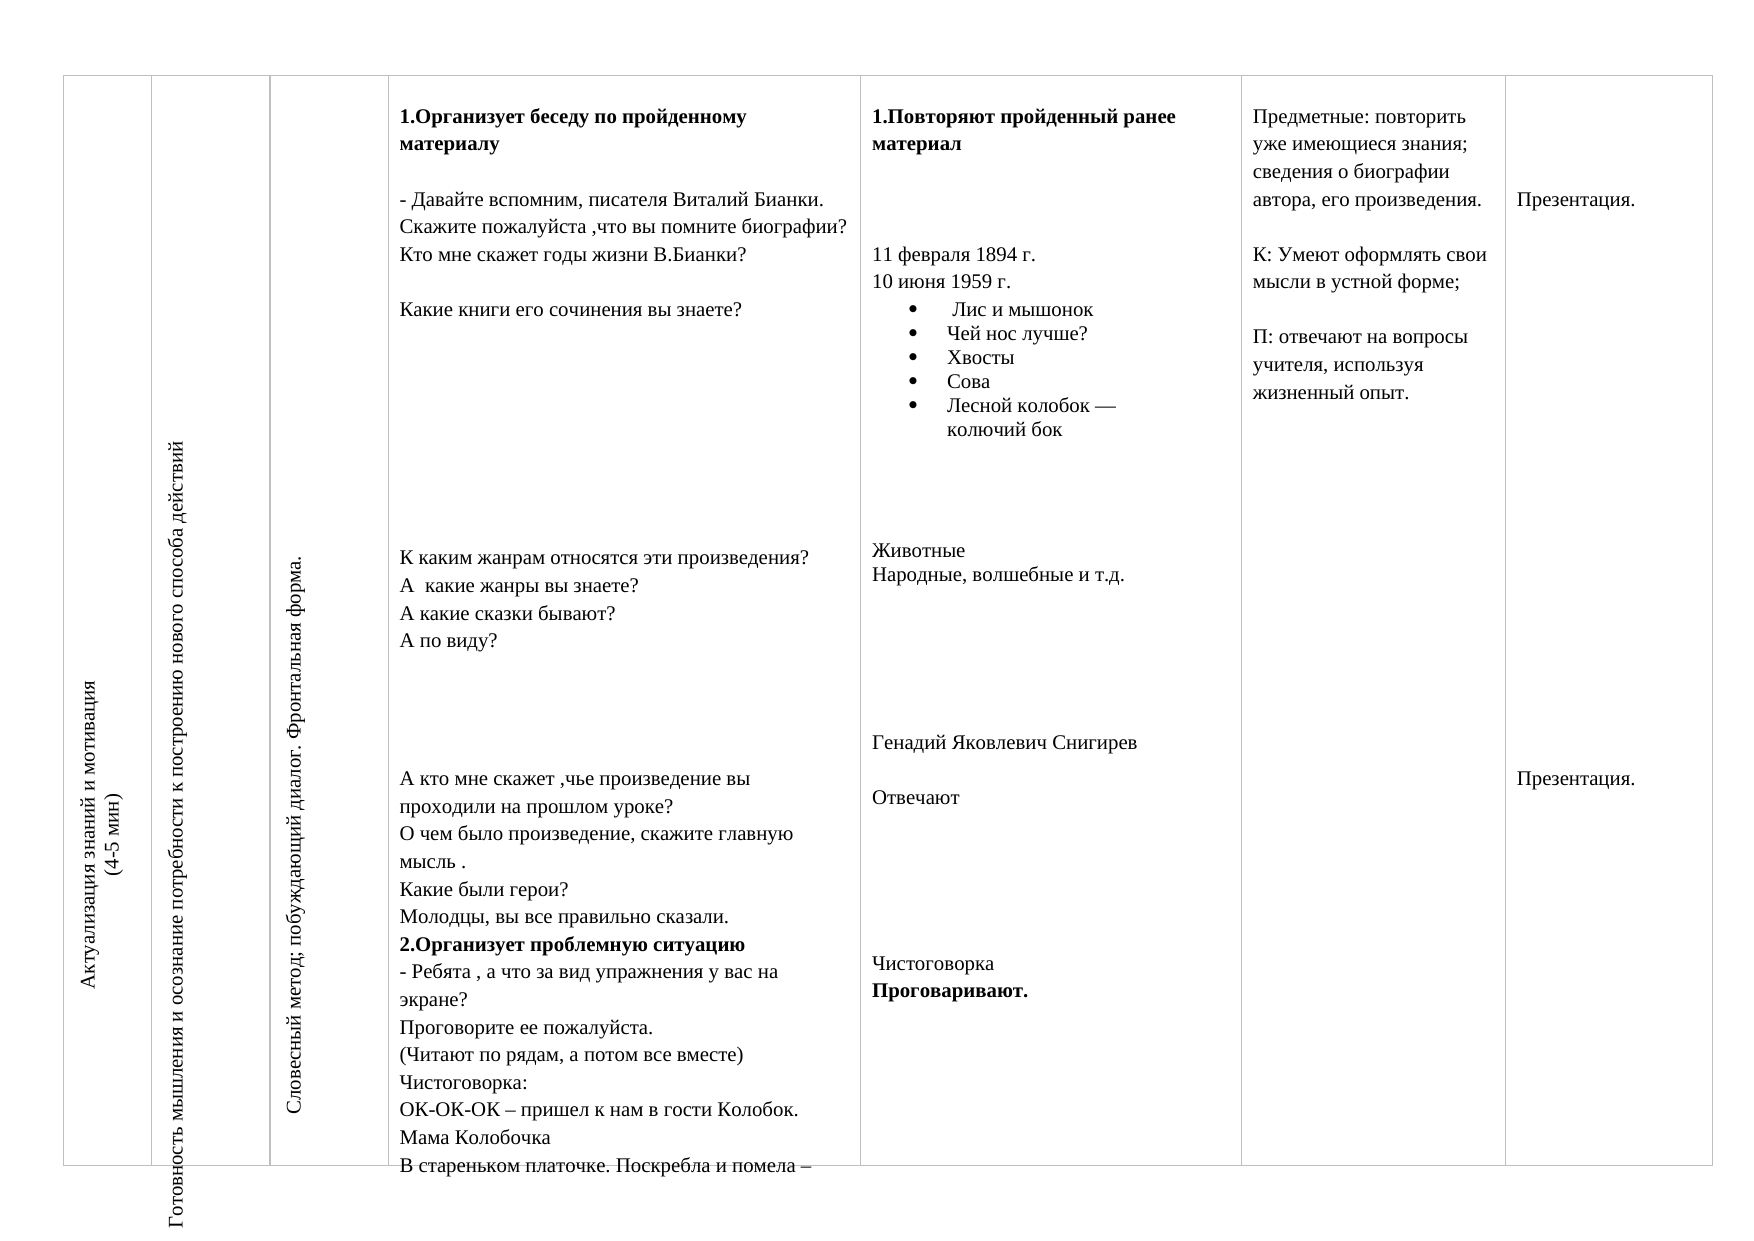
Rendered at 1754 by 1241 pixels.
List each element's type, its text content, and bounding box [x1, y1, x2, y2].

table_cell 1.Повторяют пройденный ранее материал 11 февраля 1894 г. 10 июня 1959 г. Лис и мышонок Чей нос лучше? Хвосты Сова Лесной колобок — колючий бок Животные Народные, волшебные и т.д. Генадий Яковлевич Снигирев Отвечают Чистоговорка Проговаривают. [861, 76, 1241, 1165]
table_cell Актуализация знаний и мотивация (4-5 мин) [64, 76, 151, 1165]
table_cell Словесный метод; побуждающий диалог. Фронтальная форма. [271, 76, 388, 1165]
table_cell 1.Организует беседу по пройденному материалу - Давайте вспомним, писателя Виталий Бианки. Скажите пожалуйста ,что вы помните биографии? Кто мне скажет годы жизни В.Бианки? Какие книги его сочинения вы знаете? К каким жанрам относятся эти произведения? А какие жанры вы знаете? А какие сказки бывают? А по виду? А кто мне скажет ,чье произведение вы проходили на прошлом уроке? О чем было произведение, скажите главную мысль . Какие были герои? Молодцы, вы все правильно сказали. 2.Организует проблемную ситуацию - Ребята , а что за вид упражнения у вас на экране? Проговорите ее пожалуйста. (Читают по рядам, а потом все вместе) Чистоговорка: ОК-ОК-ОК – пришел к нам в гости Колобок. Мама Колобочка В стареньком платочке. Поскребла и помела – Колобочка испекла. Он живет, но не в лесу, Любит хлеб и колбасу, Но, коль есть одна мука, Съесть готов и Колобка. Давайте сделаем вывод Как вы считаете , какое буквенное сочетание встречалось, чаще всего? О каком герои идет речь? Давайте вспомним произведения Генадий Яковлевич Снигирев [389, 76, 860, 1165]
table_cell Презентация. Презентация. [1506, 76, 1712, 1165]
table_cell Готовность мышления и осознание потребности к построению нового способа действий [152, 76, 269, 1165]
table_cell Предметные: повторить уже имеющиеся знания; сведения о биографии автора, его произведения. К: Умеют оформлять свои мысли в устной форме; П: отвечают на вопросы учителя, используя жизненный опыт. [1242, 76, 1505, 1165]
